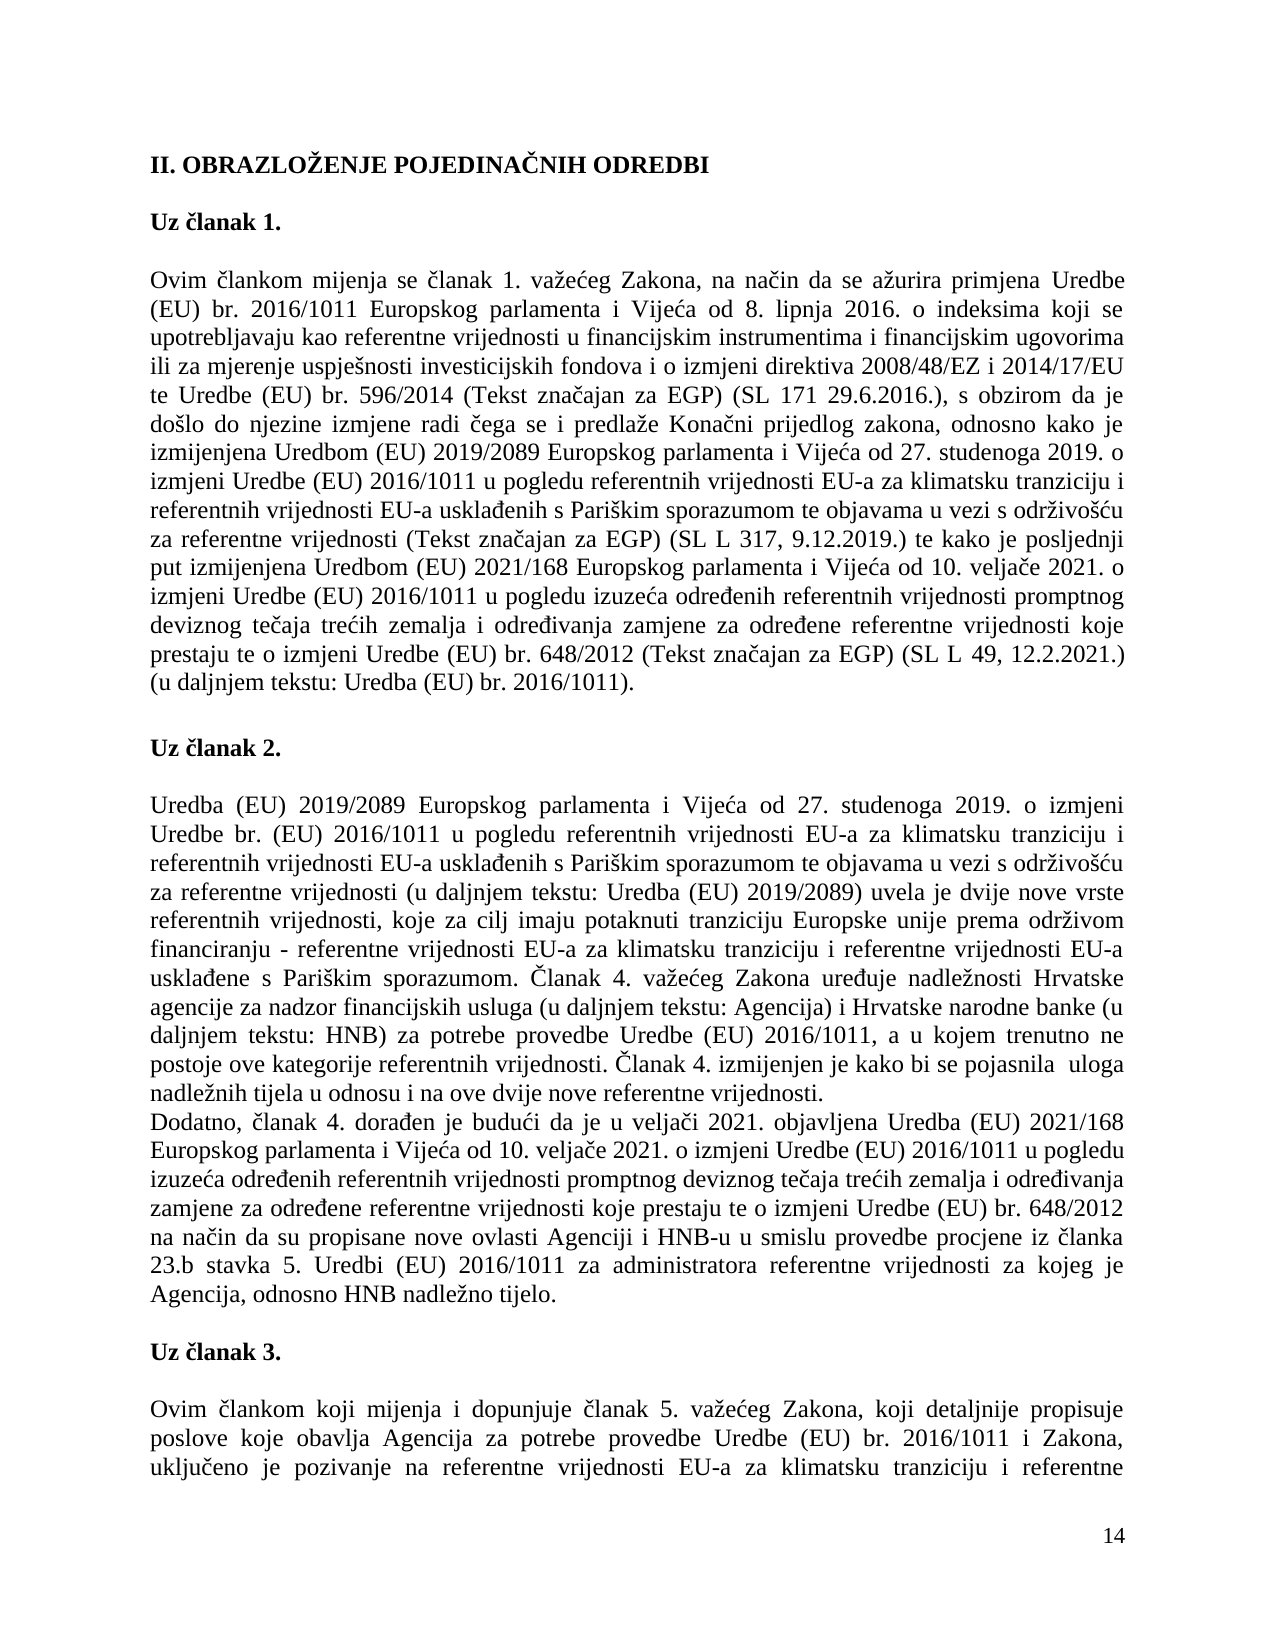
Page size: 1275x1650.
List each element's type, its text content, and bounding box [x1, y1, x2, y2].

text Uz članak 3. [150, 1337, 1125, 1365]
text Uredba (EU) 2019/2089 Europskog parlamenta i Vijeća od 27. studenoga 2019. o izmjeni Uredbe br. (EU) 2016/1011 u pogledu referentnih vrijednosti EU-a za klimatsku tranziciju i referentnih vrijednosti EU-a usklađenih s Pariškim sporazumom te objavama u vezi s održivošću za referentne vrijednosti (u daljnjem tekstu: Uredba (EU) 2019/2089) uvela je dvije nove vrste referentnih vrijednosti, koje za cilj imaju potaknuti tranziciju Europske unije prema održivom financiranju - referentne vrijednosti EU-a za klimatsku tranziciju i referentne vrijednosti EU-a usklađene s Pariškim sporazumom. Članak 4. važećeg Zakona uređuje nadležnosti Hrvatske agencije za nadzor financijskih usluga (u daljnjem tekstu: Agencija) i Hrvatske narodne banke (u daljnjem tekstu: HNB) za potrebe provedbe Uredbe (EU) 2016/1011, a u kojem trenutno ne postoje ove kategorije referentnih vrijednosti. Članak 4. izmijenjen je kako bi se pojasnila uloga nadležnih tijela u odnosu i na ove dvije nove referentne vrijednosti. [150, 790, 1125, 1107]
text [150, 1394, 1125, 1480]
text Uz članak 1. [150, 207, 1125, 236]
text II. OBRAZLOŽENJE POJEDINAČNIH ODREDBI [150, 150, 1125, 179]
text Ovim člankom mijenja se članak 1. važećeg Zakona, na način da se ažurira primjena Uredbe (EU) br. 2016/1011 Europskog parlamenta i Vijeća od 8. lipnja 2016. o indeksima koji se upotrebljavaju kao referentne vrijednosti u financijskim instrumentima i financijskim ugovorima ili za mjerenje uspješnosti investicijskih fondova i o izmjeni direktiva 2008/48/EZ i 2014/17/EU te Uredbe (EU) br. 596/2014 (Tekst značajan za EGP) (SL 171 29.6.2016.), s obzirom da je došlo do njezine izmjene radi čega se i predlaže Konačni prijedlog zakona, odnosno kako je izmijenjena Uredbom (EU) 2019/2089 Europskog parlamenta i Vijeća od 27. studenoga 2019. o izmjeni Uredbe (EU) 2016/1011 u pogledu referentnih vrijednosti EU-a za klimatsku tranziciju i referentnih vrijednosti EU-a usklađenih s Pariškim sporazumom te objavama u vezi s održivošću za referentne vrijednosti (Tekst značajan za EGP) (SL L 317, 9.12.2019.) te kako je posljednji put izmijenjena Uredbom (EU) 2021/168 Europskog parlamenta i Vijeća od 10. veljače 2021. o izmjeni Uredbe (EU) 2016/1011 u pogledu izuzeća određenih referentnih vrijednosti promptnog deviznog tečaja trećih zemalja i određivanja zamjene za određene referentne vrijednosti koje prestaju te o izmjeni Uredbe (EU) br. 648/2012 (Tekst značajan za EGP) (SL L 49, 12.2.2021.) (u daljnjem tekstu: Uredba (EU) br. 2016/1011). [150, 265, 1125, 696]
text Uz članak 2. [150, 733, 1125, 762]
text Dodatno, članak 4. dorađen je budući da je u veljači 2021. objavljena Uredba (EU) 2021/168 Europskog parlamenta i Vijeća od 10. veljače 2021. o izmjeni Uredbe (EU) 2016/1011 u pogledu izuzeća određenih referentnih vrijednosti promptnog deviznog tečaja trećih zemalja i određivanja zamjene za određene referentne vrijednosti koje prestaju te o izmjeni Uredbe (EU) br. 648/2012 na način da su propisane nove ovlasti Agenciji i HNB-u u smislu provedbe procjene iz članka 23.b stavka 5. Uredbi (EU) 2016/1011 za administratora referentne vrijednosti za kojeg je Agencija, odnosno HNB nadležno tijelo. [150, 1107, 1125, 1308]
